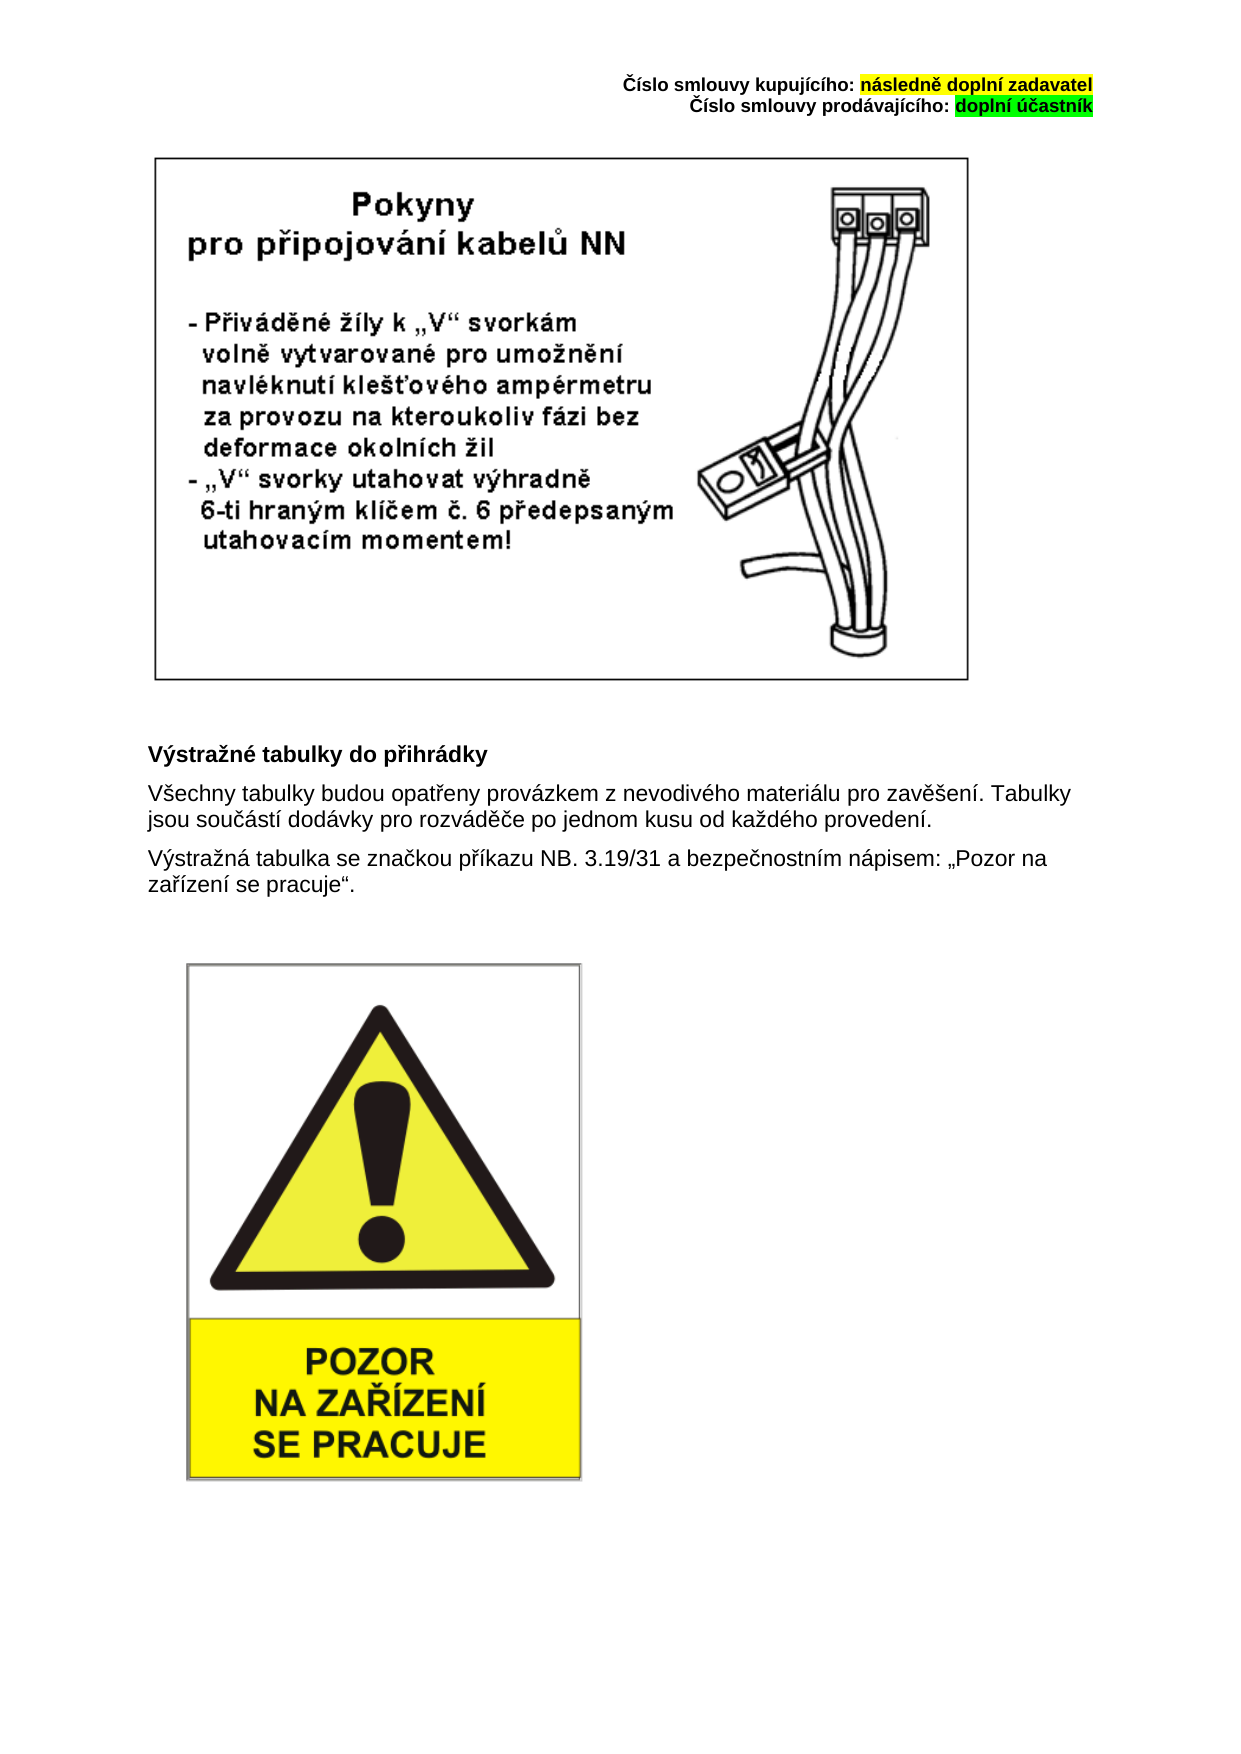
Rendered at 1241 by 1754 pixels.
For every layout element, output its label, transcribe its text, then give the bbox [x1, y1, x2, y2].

text Výstražná tabulka se značkou příkazu NB. 3.19/31 a bezpečnostním nápisem: „Pozor na zařízení se pracuje“. [148, 845, 1093, 898]
picture [147, 147, 975, 690]
picture [184, 961, 586, 1484]
text Výstražné tabulky do přihrádky [148, 741, 1093, 767]
text Všechny tabulky budou opatřeny provázkem z nevodivého materiálu pro zavěšení. Tabulky jsou součástí dodávky pro rozváděče po jednom kusu od každého provedení. [148, 780, 1093, 832]
